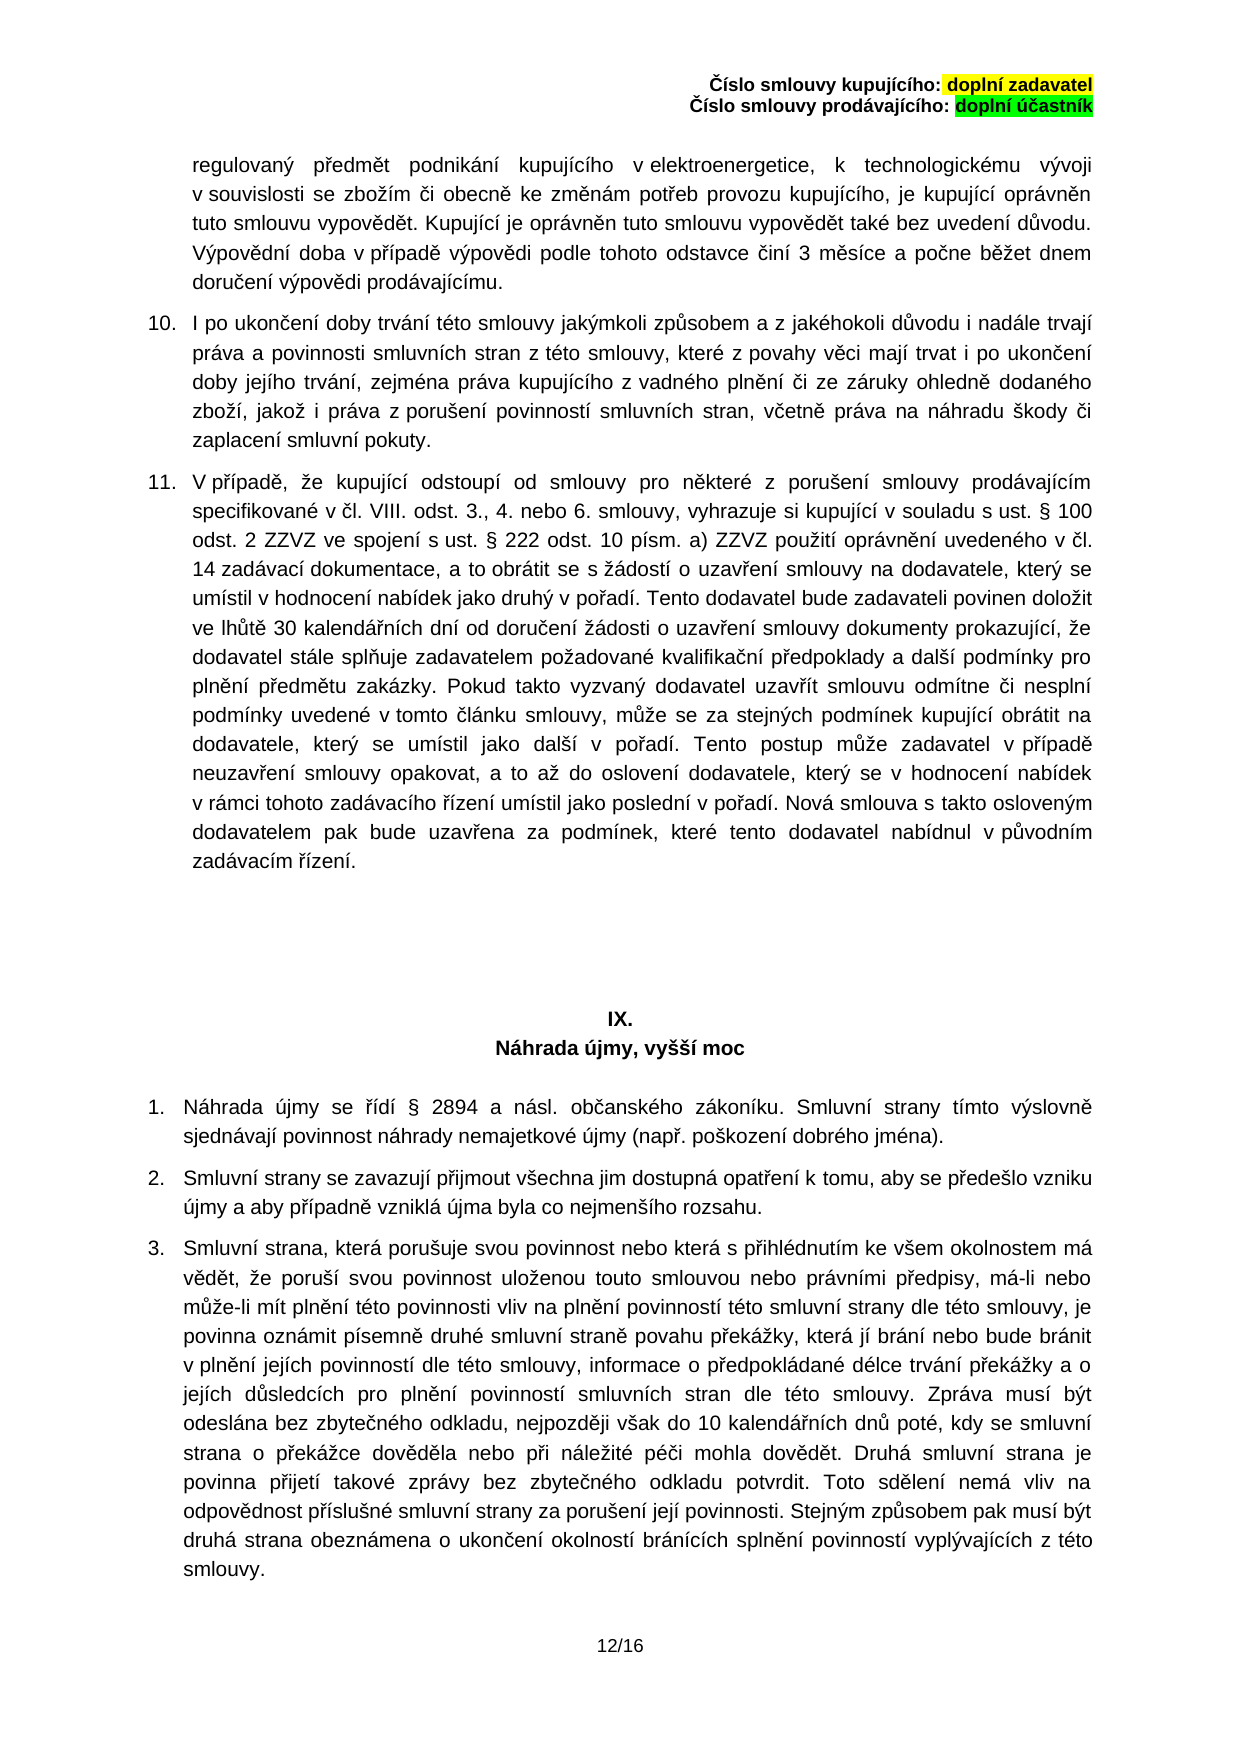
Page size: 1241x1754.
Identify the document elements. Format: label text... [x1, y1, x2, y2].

list I po ukončení doby trvání této smlouvy jakýmkoli způsobem a z jakéhokoli důvodu i nadále trvají práva a povinnosti smluvních stran z této smlouvy, které z povahy věci mají trvat i po ukončení doby jejího trvání, zejména práva kupujícího z vadného plnění či ze záruky ohledně dodaného zboží, jakož i práva z porušení povinností smluvních stran, včetně práva na náhradu škody či zaplacení smluvní pokuty. [148, 306, 1093, 452]
text IX. [148, 1002, 1093, 1031]
text Náhrada újmy, vyšší moc [148, 1031, 1093, 1060]
list Smluvní strany se zavazují přijmout všechna jim dostupná opatření k tomu, aby se předešlo vzniku újmy a aby případně vzniklá újma byla co nejmenšího rozsahu. [148, 1160, 1093, 1218]
list V případě, že kupující odstoupí od smlouvy pro některé z porušení smlouvy prodávajícím specifikované v čl. VIII. odst. 3., 4. nebo 6. smlouvy, vyhrazuje si kupující v souladu s ust. § 100 odst. 2 ZZVZ ve spojení s ust. § 222 odst. 10 písm. a) ZZVZ použití oprávnění uvedeného v čl. 14 zadávací dokumentace, a to obrátit se s žádostí o uzavření smlouvy na dodavatele, který se umístil v hodnocení nabídek jako druhý v pořadí. Tento dodavatel bude zadavateli povinen doložit ve lhůtě 30 kalendářních dní od doručení žádosti o uzavření smlouvy dokumenty prokazující, že dodavatel stále splňuje zadavatelem požadované kvalifikační předpoklady a další podmínky pro plnění předmětu zakázky. Pokud takto vyzvaný dodavatel uzavřít smlouvu odmítne či nesplní podmínky uvedené v tomto článku smlouvy, může se za stejných podmínek kupující obrátit na dodavatele, který se umístil jako další v pořadí. Tento postup může zadavatel v případě neuzavření smlouvy opakovat, a to až do oslovení dodavatele, který se v hodnocení nabídek v rámci tohoto zadávacího řízení umístil jako poslední v pořadí. Nová smlouva s takto osloveným dodavatelem pak bude uzavřena za podmínek, které tento dodavatel nabídnul v původním zadávacím řízení. [148, 464, 1093, 873]
list Náhrada újmy se řídí § 2894 a násl. občanského zákoníku. Smluvní strany tímto výslovně sjednávají povinnost náhrady nemajetkové újmy (např. poškození dobrého jména). [148, 1089, 1093, 1148]
list Smluvní strana, která porušuje svou povinnost nebo která s přihlédnutím ke všem okolnostem má vědět, že poruší svou povinnost uloženou touto smlouvou nebo právními předpisy, má-li nebo může-li mít plnění této povinnosti vliv na plnění povinností této smluvní strany dle této smlouvy, je povinna oznámit písemně druhé smluvní straně povahu překážky, která jí brání nebo bude bránit v plnění jejích povinností dle této smlouvy, informace o předpokládané délce trvání překážky a o jejích důsledcích pro plnění povinností smluvních stran dle této smlouvy. Zpráva musí být odeslána bez zbytečného odkladu, nejpozději však do 10 kalendářních dnů poté, kdy se smluvní strana o překážce dověděla nebo při náležité péči mohla dovědět. Druhá smluvní strana je povinna přijetí takové zprávy bez zbytečného odkladu potvrdit. Toto sdělení nemá vliv na odpovědnost příslušné smluvní strany za porušení její povinnosti. Stejným způsobem pak musí být druhá strana obeznámena o ukončení okolností bránících splnění povinností vyplývajících z této smlouvy. [148, 1231, 1093, 1581]
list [148, 148, 1093, 293]
